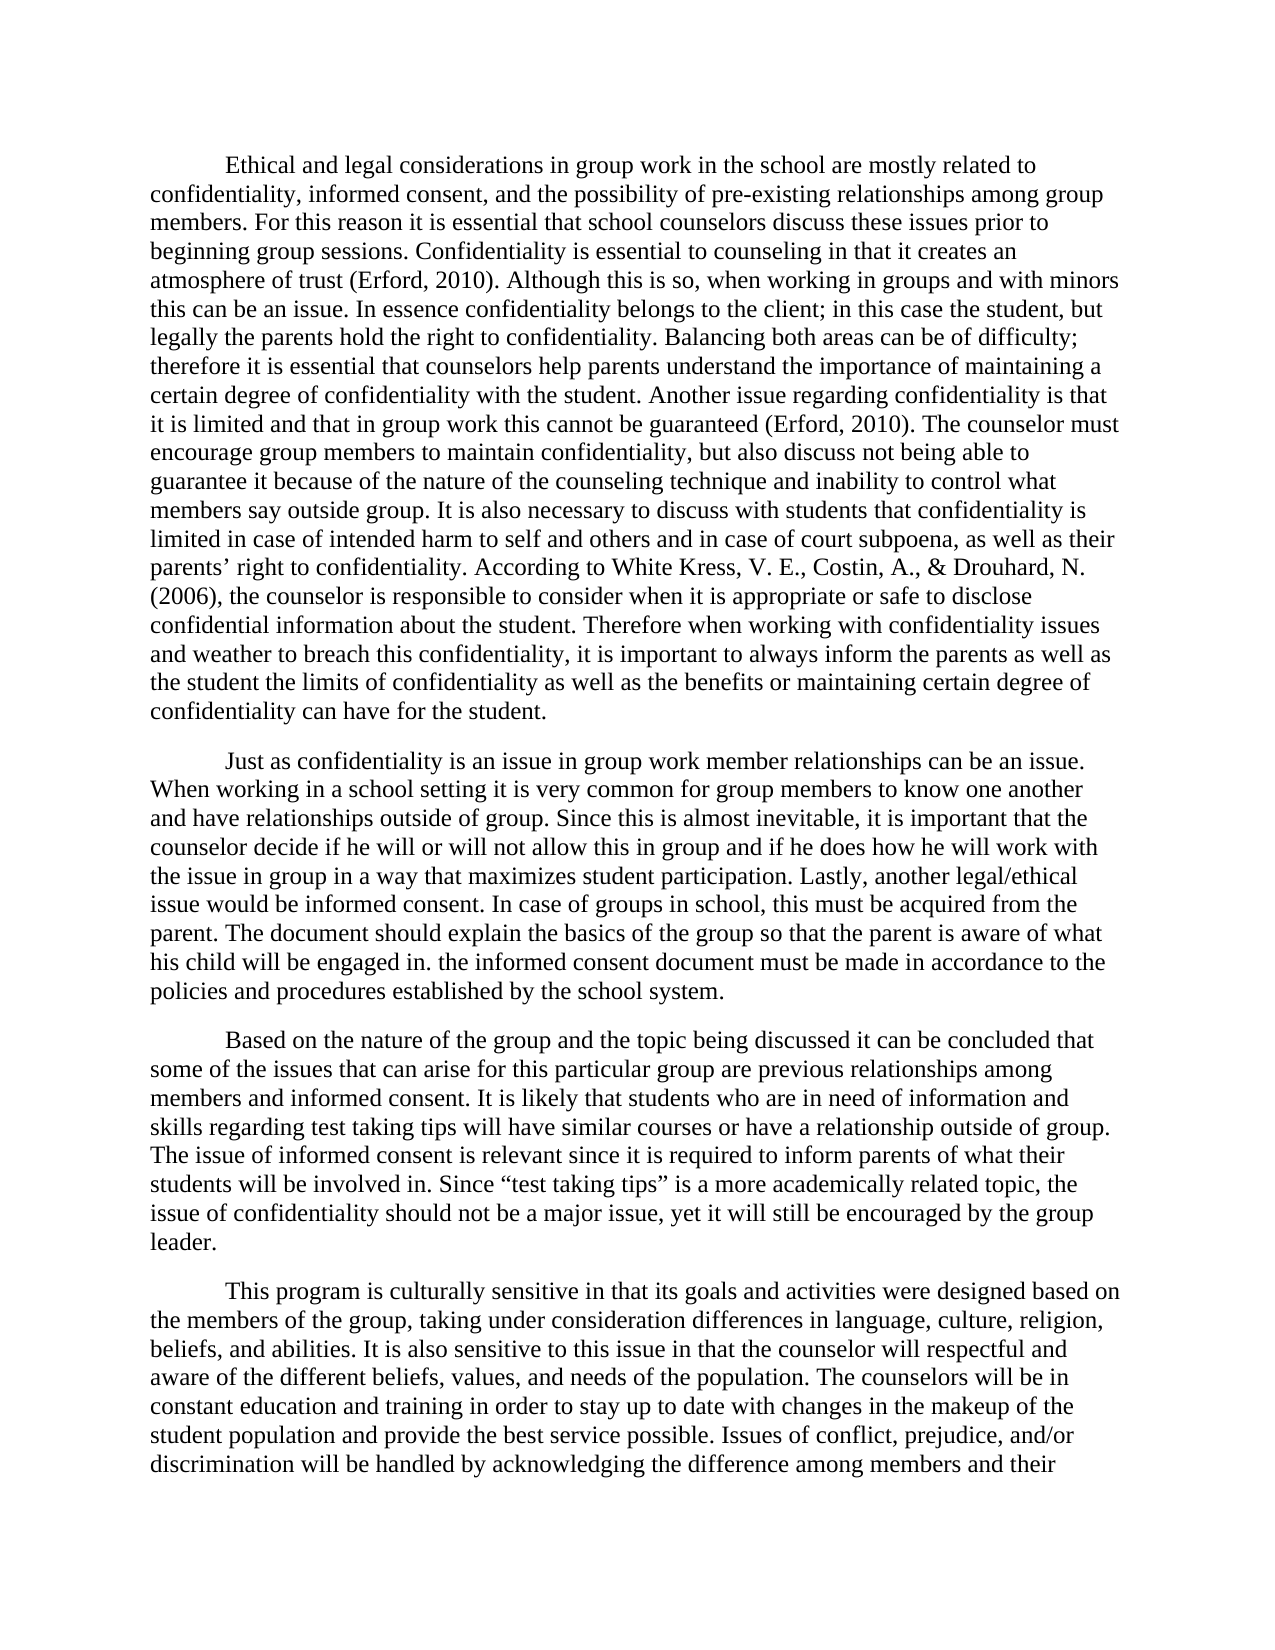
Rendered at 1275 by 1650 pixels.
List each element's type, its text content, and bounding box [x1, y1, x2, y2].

text Just as confidentiality is an issue in group work member relationships can be an issue. When working in a school setting it is very common for group members to know one another and have relationships outside of group. Since this is almost inevitable, it is important that the counselor decide if he will or will not allow this in group and if he does how he will work with the issue in group in a way that maximizes student participation. Lastly, another legal/ethical issue would be informed consent. In case of groups in school, this must be acquired from the parent. The document should explain the basics of the group so that the parent is aware of what his child will be engaged in. the informed consent document must be made in accordance to the policies and procedures established by the school system. [150, 746, 1125, 1004]
text Based on the nature of the group and the topic being discussed it can be concluded that some of the issues that can arise for this particular group are previous relationships among members and informed consent. It is likely that students who are in need of information and skills regarding test taking tips will have similar courses or have a relationship outside of group. The issue of informed consent is relevant since it is required to inform parents of what their students will be involved in. Since “test taking tips” is a more academically related topic, the issue of confidentiality should not be a major issue, yet it will still be encouraged by the group leader. [150, 1025, 1125, 1255]
text Ethical and legal considerations in group work in the school are mostly related to confidentiality, informed consent, and the possibility of pre-existing relationships among group members. For this reason it is essential that school counselors discuss these issues prior to beginning group sessions. Confidentiality is essential to counseling in that it creates an atmosphere of trust (Erford, 2010). Although this is so, when working in groups and with minors this can be an issue. In essence confidentiality belongs to the client; in this case the student, but legally the parents hold the right to confidentiality. Balancing both areas can be of difficulty; therefore it is essential that counselors help parents understand the importance of maintaining a certain degree of confidentiality with the student. Another issue regarding confidentiality is that it is limited and that in group work this cannot be guaranteed (Erford, 2010). The counselor must encourage group members to maintain confidentiality, but also discuss not being able to guarantee it because of the nature of the counseling technique and inability to control what members say outside group. It is also necessary to discuss with students that confidentiality is limited in case of intended harm to self and others and in case of court subpoena, as well as their parents’ right to confidentiality. According to White Kress, V. E., Costin, A., & Drouhard, N. (2006), the counselor is responsible to consider when it is appropriate or safe to disclose confidential information about the student. Therefore when working with confidentiality issues and weather to breach this confidentiality, it is important to always inform the parents as well as the student the limits of confidentiality as well as the benefits or maintaining certain degree of confidentiality can have for the student. [150, 150, 1125, 725]
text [150, 1276, 1125, 1477]
